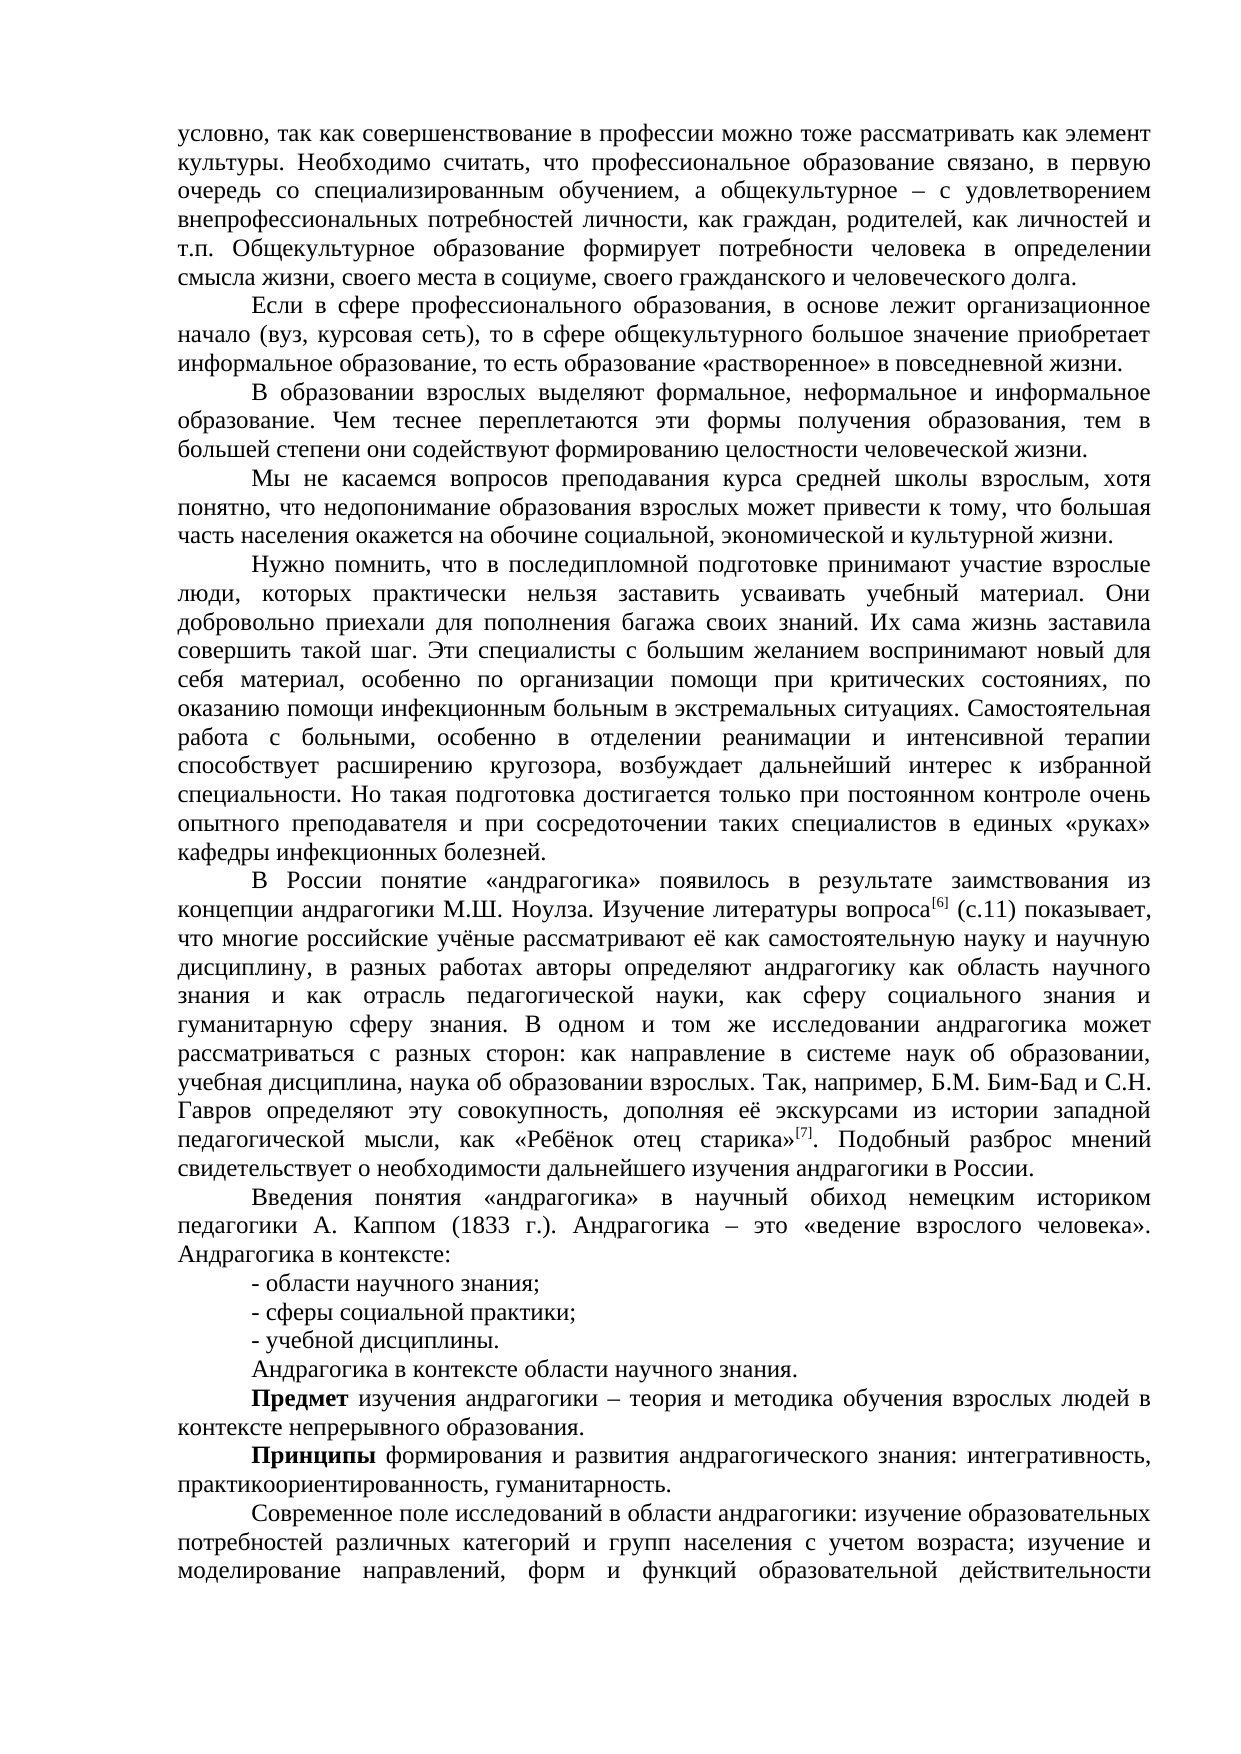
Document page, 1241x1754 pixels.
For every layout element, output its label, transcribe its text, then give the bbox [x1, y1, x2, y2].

text Если в сфере профессионального образования, в основе лежит организационное начало (вуз, курсовая сеть), то в сфере общекультурного большое значение приобретает информальное образование, то есть образование «растворенное» в повседневной жизни. [177, 291, 1152, 377]
text Принципы формирования и развития андрагогического знания: интегративность, практикоориентированность, гуманитарность. [177, 1441, 1152, 1498]
text - учебной дисциплины. [177, 1326, 1152, 1354]
text Предмет изучения андрагогики – теория и методика обучения взрослых людей в контексте непрерывного образования. [177, 1383, 1152, 1441]
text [177, 1498, 1152, 1584]
text Нужно помнить, что в последипломной подготовке принимают участие взрослые люди, которых практически нельзя заставить усваивать учебный материал. Они добровольно приехали для пополнения багажа своих знаний. Их сама жизнь заставила совершить такой шаг. Эти специалисты с большим желанием воспринимают новый для себя материал, особенно по организации помощи при критических состояниях, по оказанию помощи инфекционным больным в экстремальных ситуациях. Самостоятельная работа с больными, особенно в отделении реанимации и интенсивной терапии способствует расширению кругозора, возбуждает дальнейший интерес к избранной специальности. Но такая подготовка достигается только при постоянном контроле очень опытного преподавателя и при сосредоточении таких специалистов в единых «руках» кафедры инфекционных болезней. [177, 549, 1152, 866]
text - сферы социальной практики; [177, 1297, 1152, 1326]
text - области научного знания; [177, 1268, 1152, 1297]
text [177, 118, 1152, 291]
text Андрагогика в контексте области научного знания. [177, 1354, 1152, 1383]
text В образовании взрослых выделяют формальное, неформальное и информальное образование. Чем теснее переплетаются эти формы получения образования, тем в большей степени они содействуют формированию целостности человеческой жизни. [177, 377, 1152, 463]
text Мы не касаемся вопросов преподавания курса средней школы взрослым, хотя понятно, что недопонимание образования взрослых может привести к тому, что большая часть населения окажется на обочине социальной, экономической и культурной жизни. [177, 463, 1152, 549]
text Введения понятия «андрагогика» в научный обиход немецким историком педагогики А. Каппом (1833 г.). Андрагогика – это «ведение взрослого человека». Андрагогика в контексте: [177, 1182, 1152, 1268]
text В России понятие «андрагогика» появилось в результате заимствования из концепции андрагогики М.Ш. Ноулза. Изучение литературы вопроса[6] (с.11) показывает, что многие российские учёные рассматривают её как самостоятельную науку и научную дисциплину, в разных работах авторы определяют андрагогику как область научного знания и как отрасль педагогической науки, как сферу социального знания и гуманитарную сферу знания. В одном и том же исследовании андрагогика может рассматриваться с разных сторон: как направление в системе наук об образовании, учебная дисциплина, наука об образовании взрослых. Так, например, Б.М. Бим-Бад и С.Н. Гавров определяют эту совокупность, дополняя её экскурсами из истории западной педагогической мысли, как «Ребёнок отец старика»[7]. Подобный разброс мнений свидетельствует о необходимости дальнейшего изучения андрагогики в России. [177, 866, 1152, 1182]
